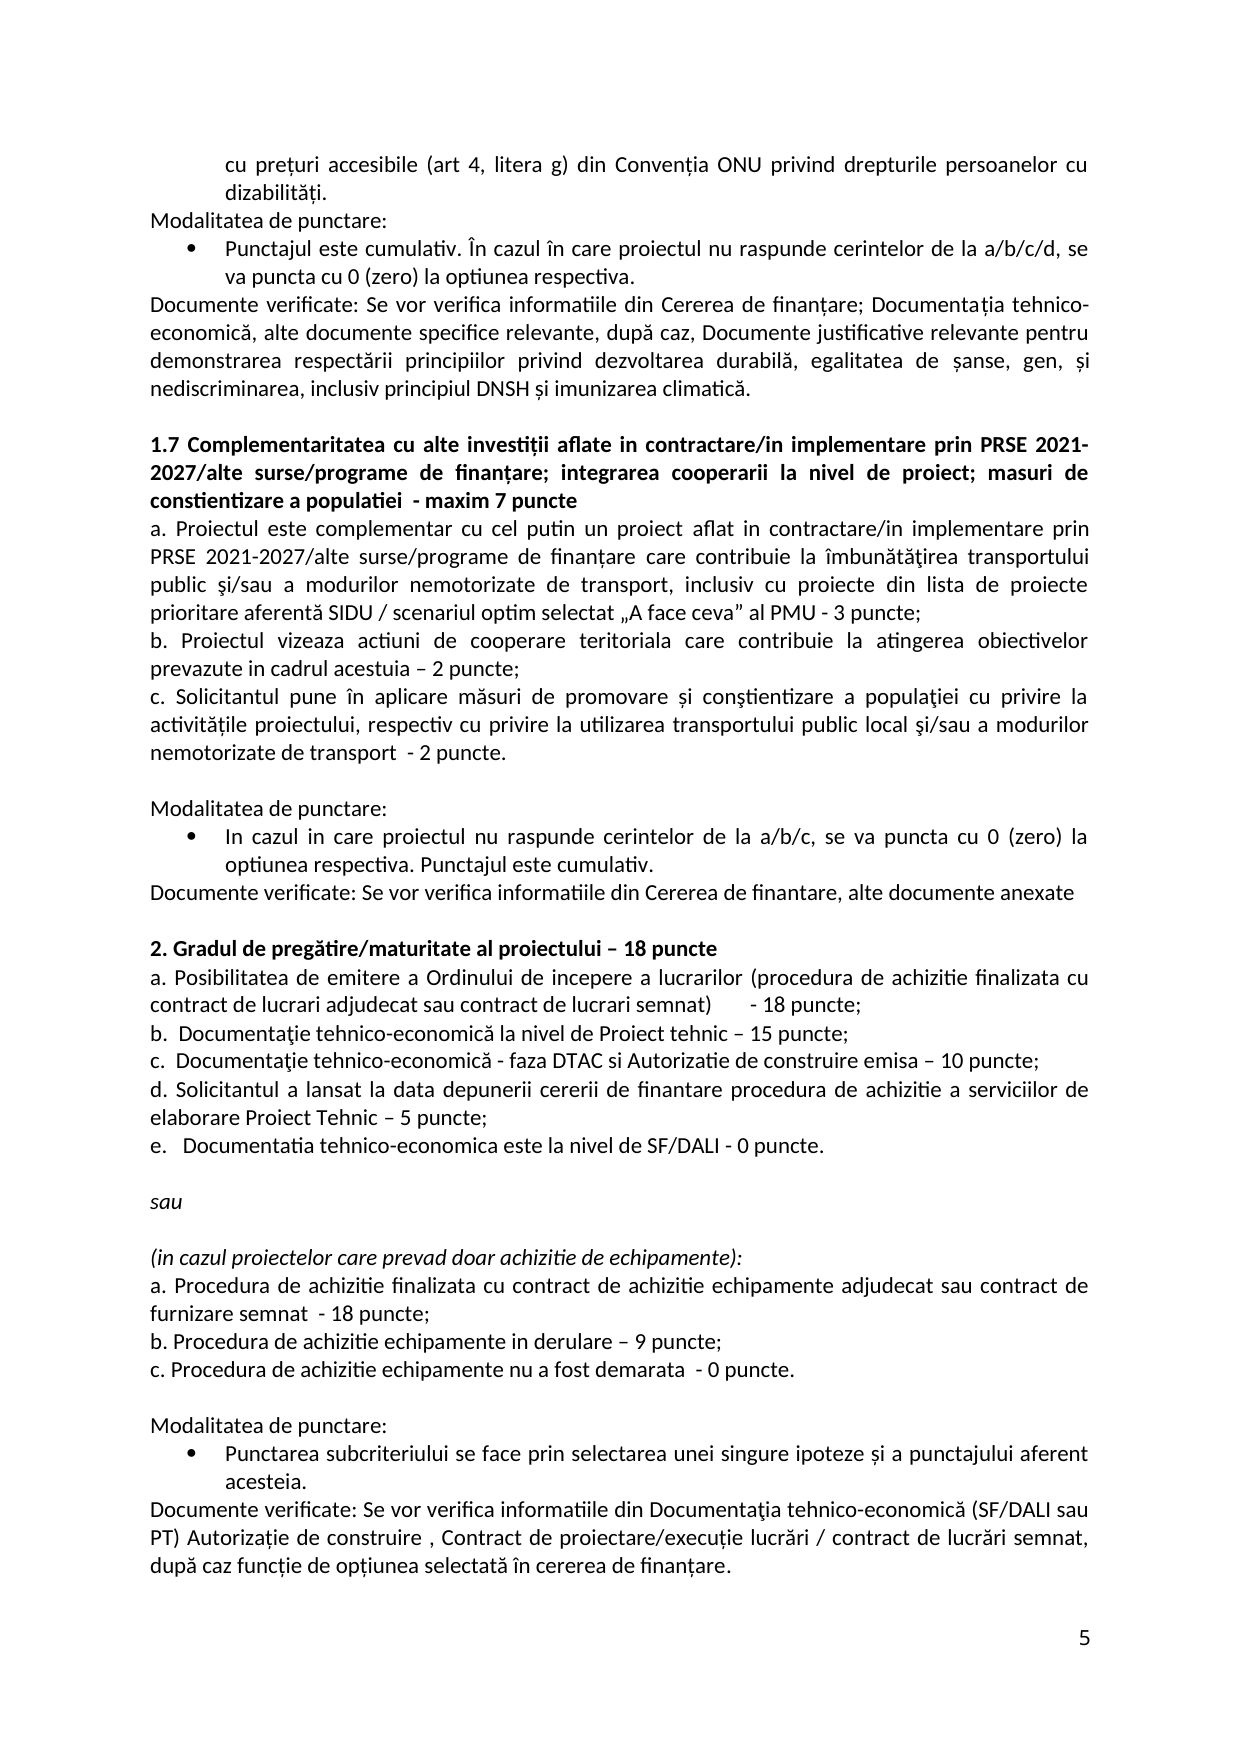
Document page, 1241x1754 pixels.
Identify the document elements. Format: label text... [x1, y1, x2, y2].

text 2. Gradul de pregătire/maturitate al proiectului – 18 puncte [150, 934, 1090, 963]
text e. Documentatia tehnico-economica este la nivel de SF/DALI - 0 puncte. [150, 1131, 1090, 1159]
text a. Procedura de achizitie finalizata cu contract de achizitie echipamente adjudecat sau contract de furnizare semnat - 18 puncte; [150, 1271, 1090, 1327]
list Punctajul este cumulativ. În cazul în care proiectul nu raspunde cerintelor de la a/b/c/d, se va puncta cu 0 (zero) la optiunea respectiva. [187, 234, 1090, 290]
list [187, 150, 1090, 206]
text d. Solicitantul a lansat la data depunerii cererii de finantare procedura de achizitie a serviciilor de elaborare Proiect Tehnic – 5 puncte; [150, 1075, 1090, 1131]
list Punctarea subcriteriului se face prin selectarea unei singure ipoteze și a punctajului aferent acesteia. [187, 1439, 1090, 1495]
text b. Procedura de achizitie echipamente in derulare – 9 puncte; [150, 1327, 1090, 1355]
text Modalitatea de punctare: [150, 794, 1090, 822]
text b. Documentaţie tehnico-economică la nivel de Proiect tehnic – 15 puncte; [150, 1019, 1090, 1047]
text sau [150, 1187, 1090, 1215]
text Documente verificate: Se vor verifica informatiile din Cererea de finanțare; Documentaţia tehnico-economică, alte documente specifice relevante, după caz, Documente justificative relevante pentru demonstrarea respectării principiilor privind dezvoltarea durabilă, egalitatea de şanse, gen, şi nediscriminarea, inclusiv principiul DNSH și imunizarea climatică. [150, 290, 1090, 402]
text c. Procedura de achizitie echipamente nu a fost demarata - 0 puncte. [150, 1355, 1090, 1383]
text Modalitatea de punctare: [150, 206, 1090, 234]
text Documente verificate: Se vor verifica informatiile din Documentaţia tehnico-economică (SF/DALI sau PT) Autorizație de construire , Contract de proiectare/execuție lucrări / contract de lucrări semnat, după caz funcție de opțiunea selectată în cererea de finanțare. [150, 1495, 1090, 1579]
text 1.7 Complementaritatea cu alte investiții aflate in contractare/in implementare prin PRSE 2021-2027/alte surse/programe de finanțare; integrarea cooperarii la nivel de proiect; masuri de constientizare a populatiei - maxim 7 puncte [150, 430, 1090, 514]
text Documente verificate: Se vor verifica informatiile din Cererea de finantare, alte documente anexate [150, 878, 1090, 907]
text a. Posibilitatea de emitere a Ordinului de incepere a lucrarilor (procedura de achizitie finalizata cu contract de lucrari adjudecat sau contract de lucrari semnat) - 18 puncte; [150, 963, 1090, 1019]
text Modalitatea de punctare: [150, 1411, 1090, 1439]
text (in cazul proiectelor care prevad doar achizitie de echipamente): [150, 1243, 1090, 1271]
text c. Solicitantul pune în aplicare măsuri de promovare și conştientizare a populaţiei cu privire la activitățile proiectului, respectiv cu privire la utilizarea transportului public local şi/sau a modurilor nemotorizate de transport - 2 puncte. [150, 682, 1090, 766]
text a. Proiectul este complementar cu cel putin un proiect aflat in contractare/in implementare prin PRSE 2021-2027/alte surse/programe de finanțare care contribuie la îmbunătăţirea transportului public şi/sau a modurilor nemotorizate de transport, inclusiv cu proiecte din lista de proiecte prioritare aferentă SIDU / scenariul optim selectat „A face ceva” al PMU - 3 puncte; [150, 514, 1090, 626]
text c. Documentaţie tehnico-economică - faza DTAC si Autorizatie de construire emisa – 10 puncte; [150, 1047, 1090, 1075]
text b. Proiectul vizeaza actiuni de cooperare teritoriala care contribuie la atingerea obiectivelor prevazute in cadrul acestuia – 2 puncte; [150, 626, 1090, 682]
list In cazul in care proiectul nu raspunde cerintelor de la a/b/c, se va puncta cu 0 (zero) la optiunea respectiva. Punctajul este cumulativ. [187, 822, 1090, 878]
